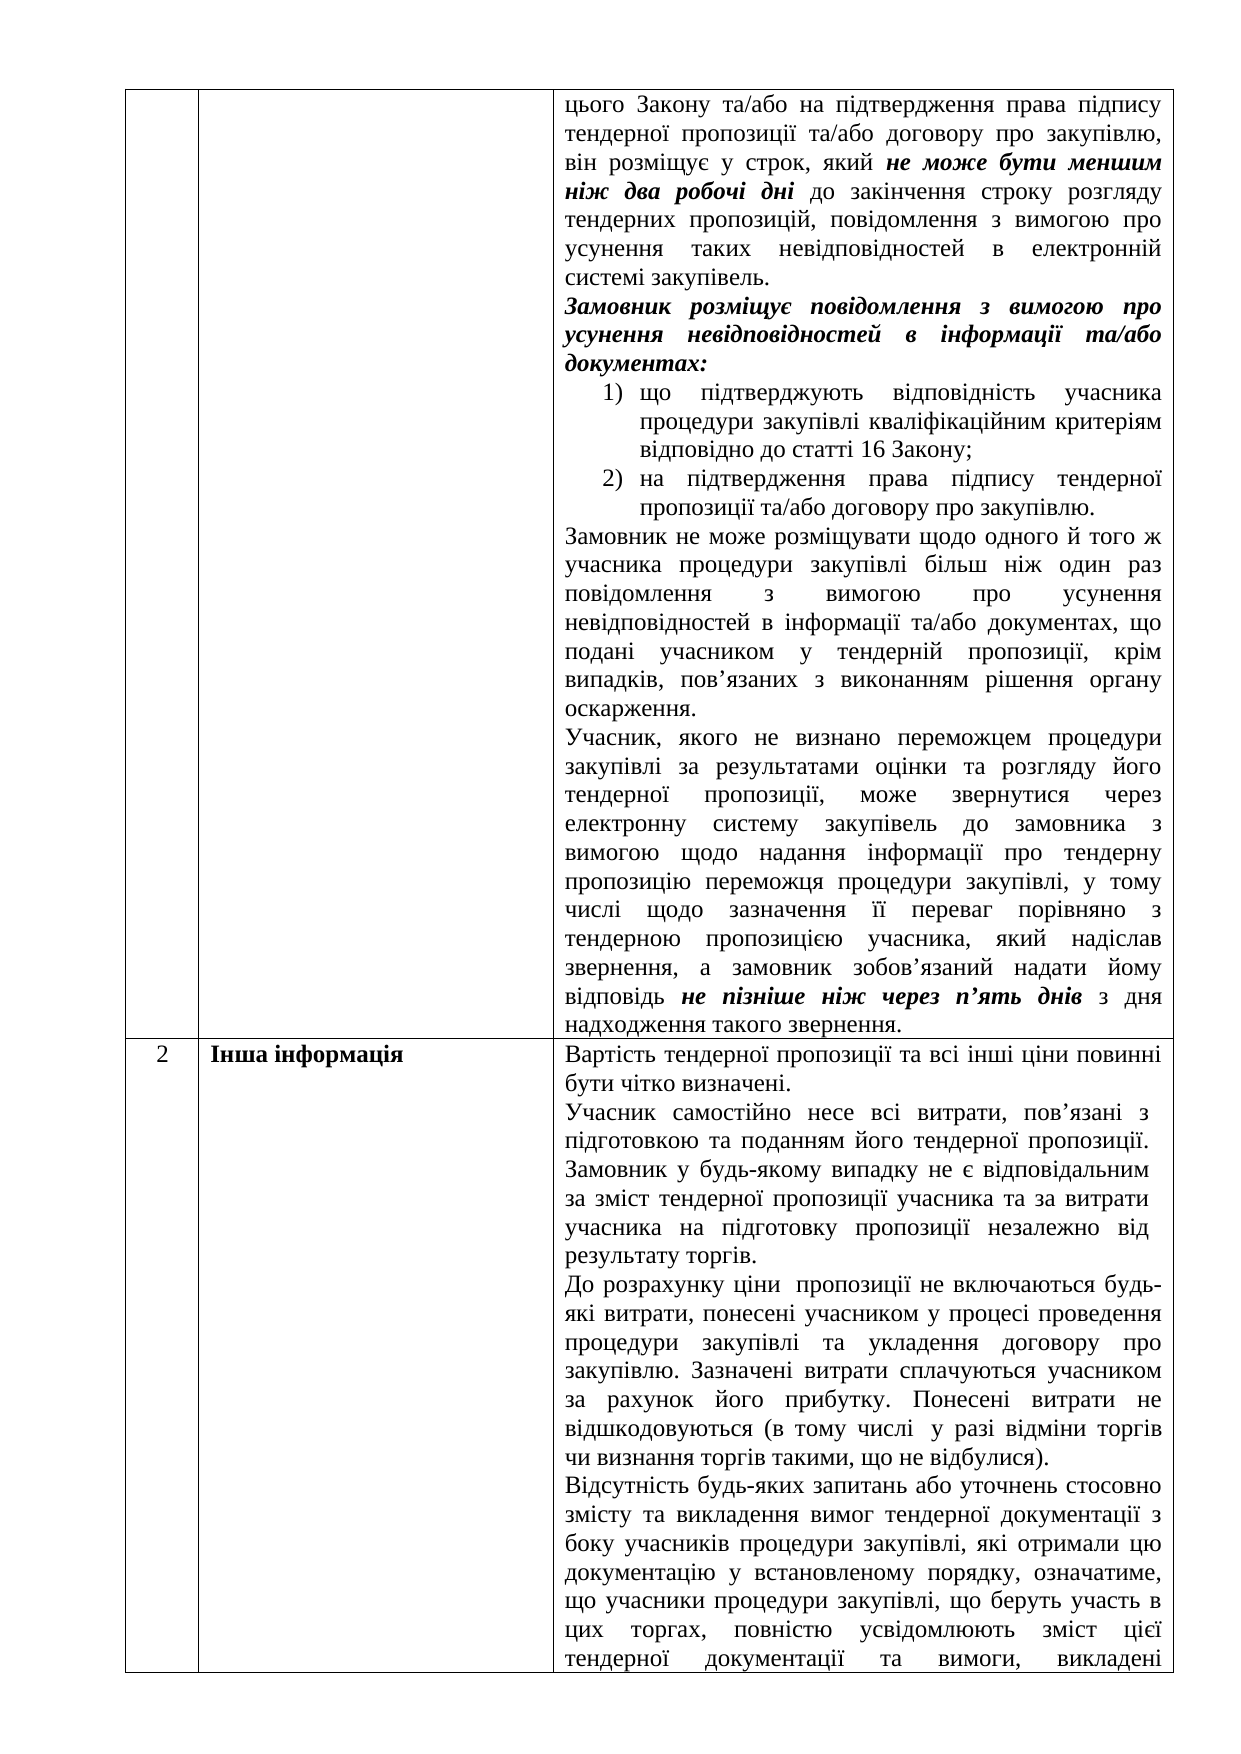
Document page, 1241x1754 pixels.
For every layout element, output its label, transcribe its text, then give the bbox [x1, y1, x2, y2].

table_cell 2 [126, 1039, 198, 1672]
table_cell 1 [126, 90, 198, 1038]
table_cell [199, 90, 553, 1038]
table_cell Інша інформація [199, 1039, 553, 1672]
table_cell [554, 90, 1173, 1038]
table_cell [554, 1039, 1173, 1672]
